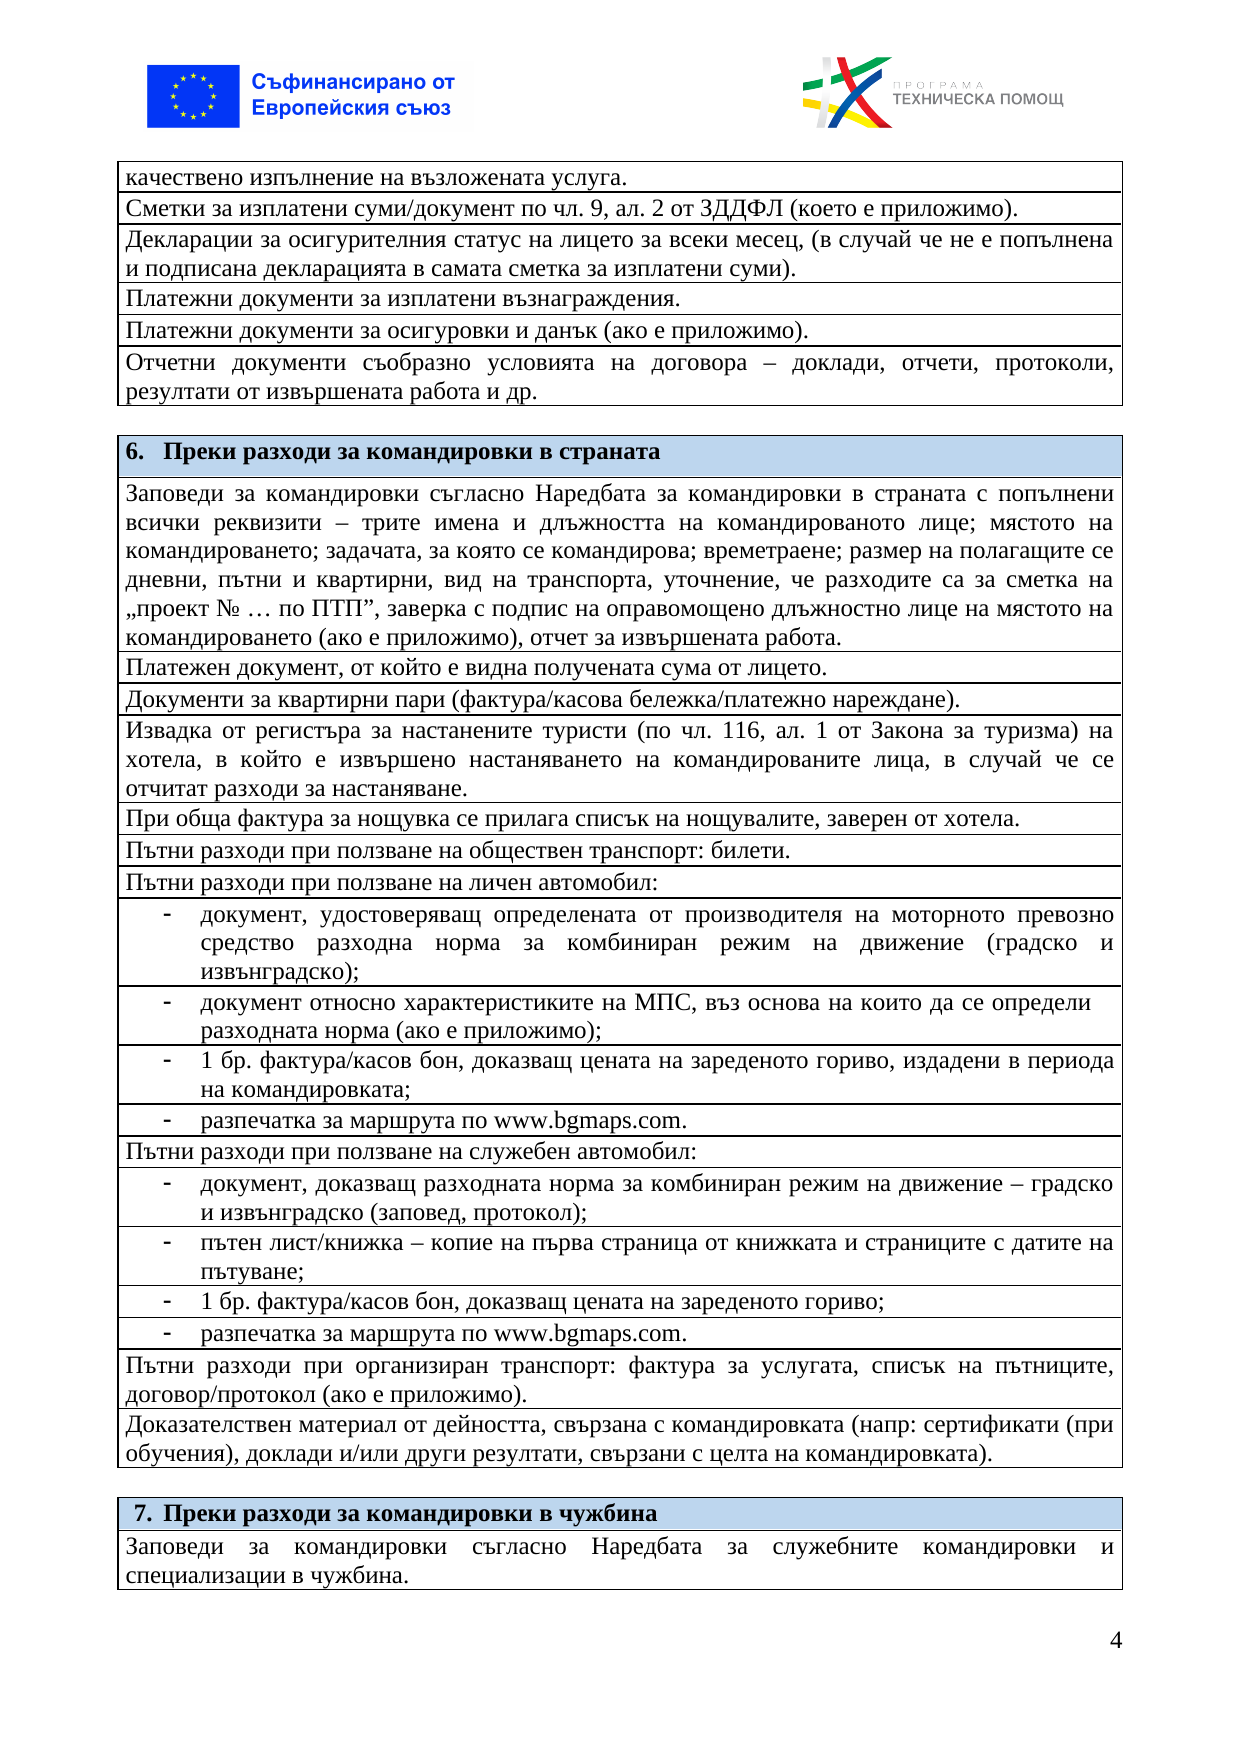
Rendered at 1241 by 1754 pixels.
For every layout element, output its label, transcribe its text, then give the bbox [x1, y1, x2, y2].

table_cell Платежен документ, от който е видна получената сума от лицето. [119, 651, 1122, 682]
table_cell разпечатка за маршрута по www.bgmaps.com. [119, 1317, 1122, 1348]
table_cell пътен лист/книжка – копие на първа страница от книжката и страниците с датите на пътуване; [119, 1226, 1122, 1285]
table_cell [119, 162, 1122, 191]
table_cell документ, удостоверяващ определената от производителя на моторното превозно средство разходна норма за комбиниран режим на движение (градско и извънградско); [119, 897, 1122, 985]
table_cell Пътни разходи при ползване на обществен транспорт: билети. [119, 834, 1122, 865]
table_cell Заповеди за командировки съгласно Наредбата за служебните командировки и специализации в чужбина. [119, 1530, 1122, 1588]
picture [798, 41, 1069, 132]
table_cell 1 бр. фактура/касов бон, доказващ цената на зареденото гориво; [119, 1285, 1122, 1317]
table_cell Заповеди за командировки съгласно Наредбата за командировки в страната с попълнени всички реквизити – трите имена и длъжността на командированото лице; мястото на командироването; задачата, за която се командирова; времетраене; размер на полагащите се дневни, пътни и квартирни, вид на транспорта, уточнение, че разходите са за сметка на „проект № … по ПТП”, заверка с подпис на оправомощено длъжностно лице на мястото на командироването (ако е приложимо), отчет за извършената работа. [119, 476, 1122, 651]
table_cell Документи за квартирни пари (фактура/касова бележка/платежно нареждане). [119, 682, 1122, 714]
table_cell Доказателствен материал от дейността, свързана с командировката (напр: сертификати (при обучения), доклади и/или други резултати, свързани с целта на командировката). [119, 1408, 1122, 1466]
table_cell Декларации за осигурителния статус на лицето за всеки месец, (в случай че не е попълнена и подписана декларацията в самата сметка за изплатени суми). [119, 223, 1122, 282]
table_cell документ относно характеристиките на МПС, въз основа на които да се определи разходната норма (ако е приложимо); [119, 985, 1122, 1044]
table_cell Пътни разходи при ползване на служебен автомобил: [119, 1135, 1122, 1167]
table_cell Отчетни документи съобразно условията на договора – доклади, отчети, протоколи, резултати от извършената работа и др. [119, 345, 1122, 404]
table_cell Пътни разходи при организиран транспорт: фактура за услугата, списък на пътниците, договор/протокол (ако е приложимо). [119, 1348, 1122, 1407]
table_cell Пътни разходи при ползване на личен автомобил: [119, 865, 1122, 897]
picture [143, 61, 475, 132]
table_cell Платежни документи за изплатени възнаграждения. [119, 282, 1122, 314]
table_cell Сметки за изплатени суми/документ по чл. 9, ал. 2 от ЗДДФЛ (което е приложимо). [119, 191, 1122, 223]
table_header Преки разходи за командировки в страната [119, 436, 1122, 476]
table_cell При обща фактура за нощувка се прилага списък на нощувалите, заверен от хотела. [119, 802, 1122, 834]
table_cell Извадка от регистъра за настанените туристи (по чл. 116, ал. 1 от Закона за туризма) на хотела, в който е извършено настаняването на командированите лица, в случай че се отчитат разходи за настаняване. [119, 714, 1122, 802]
table_header Преки разходи за командировки в чужбина [119, 1498, 1122, 1529]
table_cell документ, доказващ разходната норма за комбиниран режим на движение – градско и извънградско (заповед, протокол); [119, 1167, 1122, 1226]
table_cell 1 бр. фактура/касов бон, доказващ цената на зареденото гориво, издадени в периода на командировката; [119, 1044, 1122, 1103]
table_cell разпечатка за маршрута по www.bgmaps.com. [119, 1103, 1122, 1135]
table_cell Платежни документи за осигуровки и данък (ако е приложимо). [119, 314, 1122, 345]
